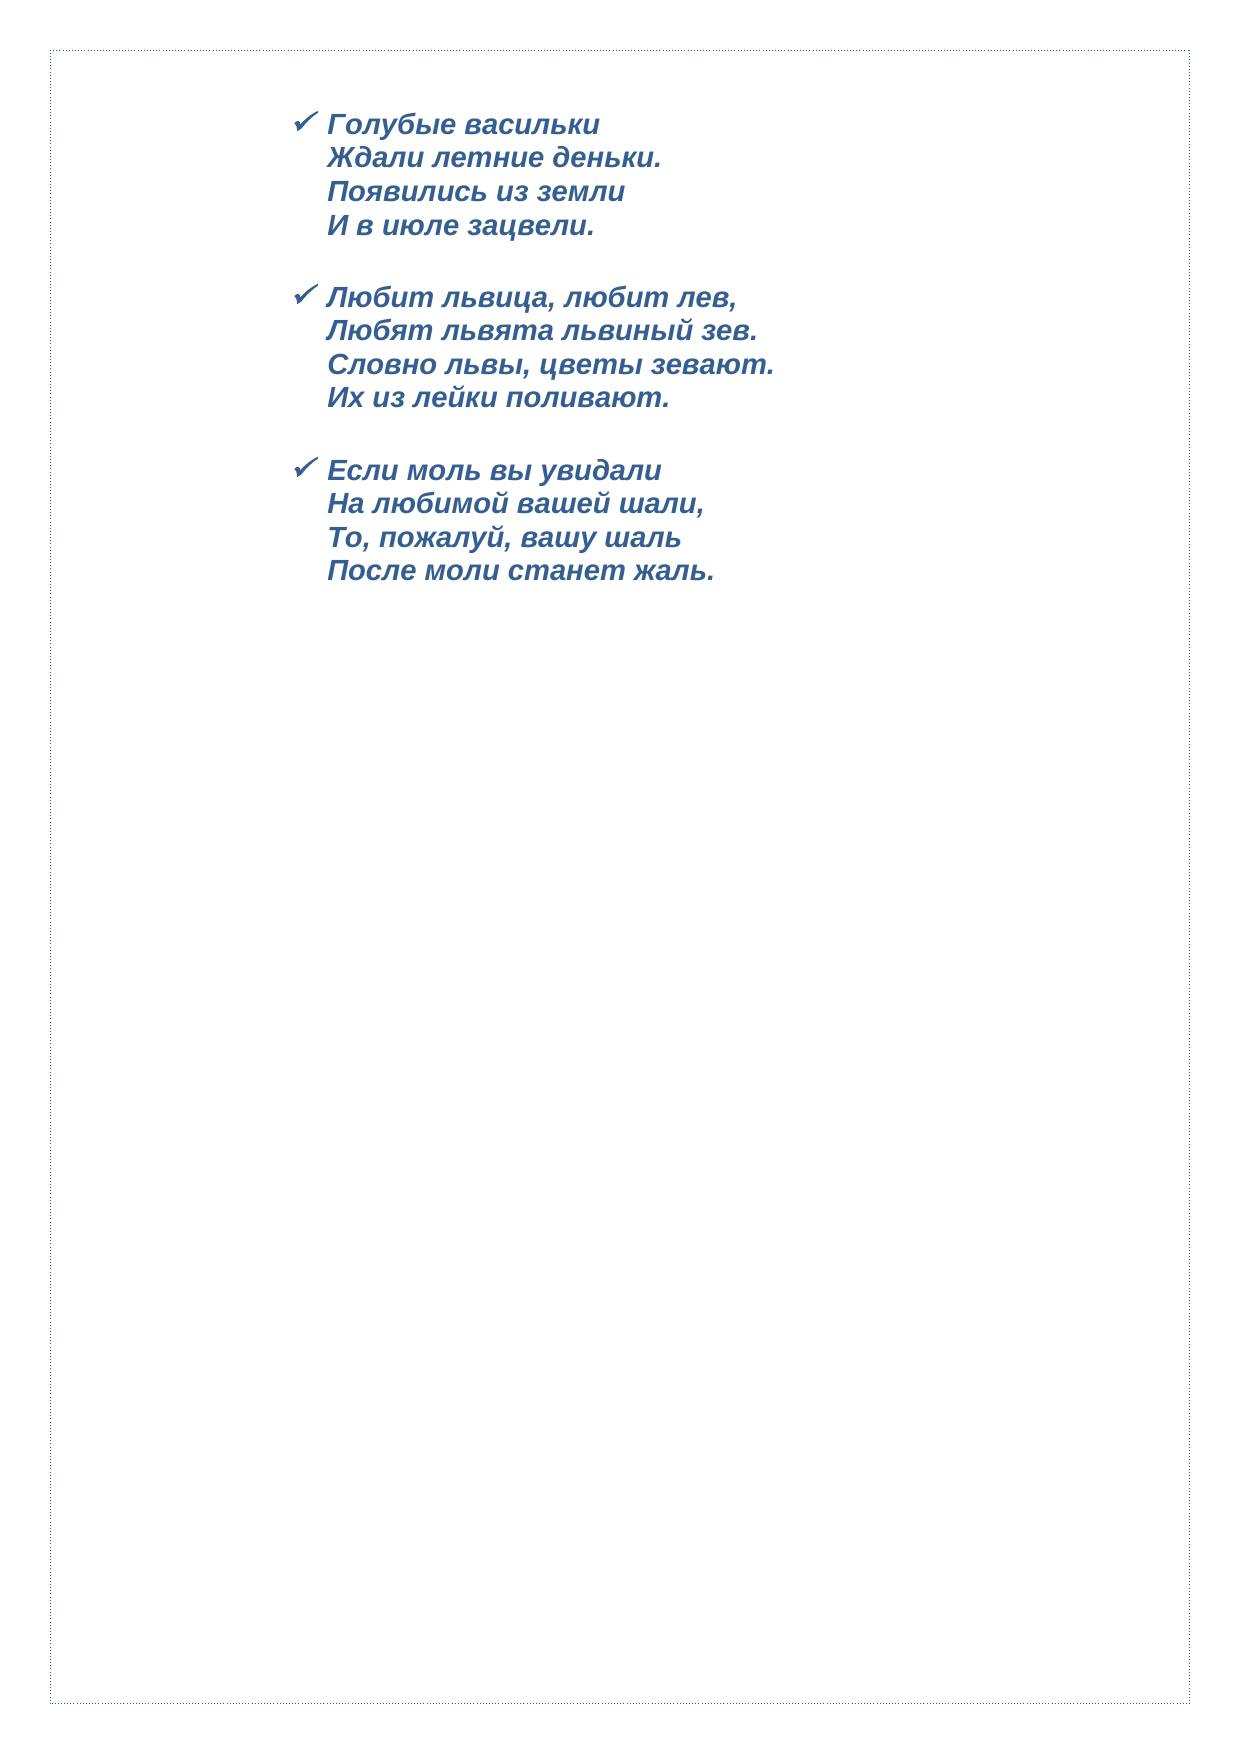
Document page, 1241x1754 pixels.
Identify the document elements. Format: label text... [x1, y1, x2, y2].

list Если моль вы увидали На любимой вашей шали, То, пожалуй, вашу шаль После моли станет жаль. [289, 452, 1152, 816]
list Любит львица, любит лев, Любят львята львиный зев. Словно львы, цветы зевают. Их из лейки поливают. [289, 279, 1152, 414]
list Голубые васильки Ждали летние деньки. Появились из земли И в июле зацвели. [289, 107, 1152, 241]
